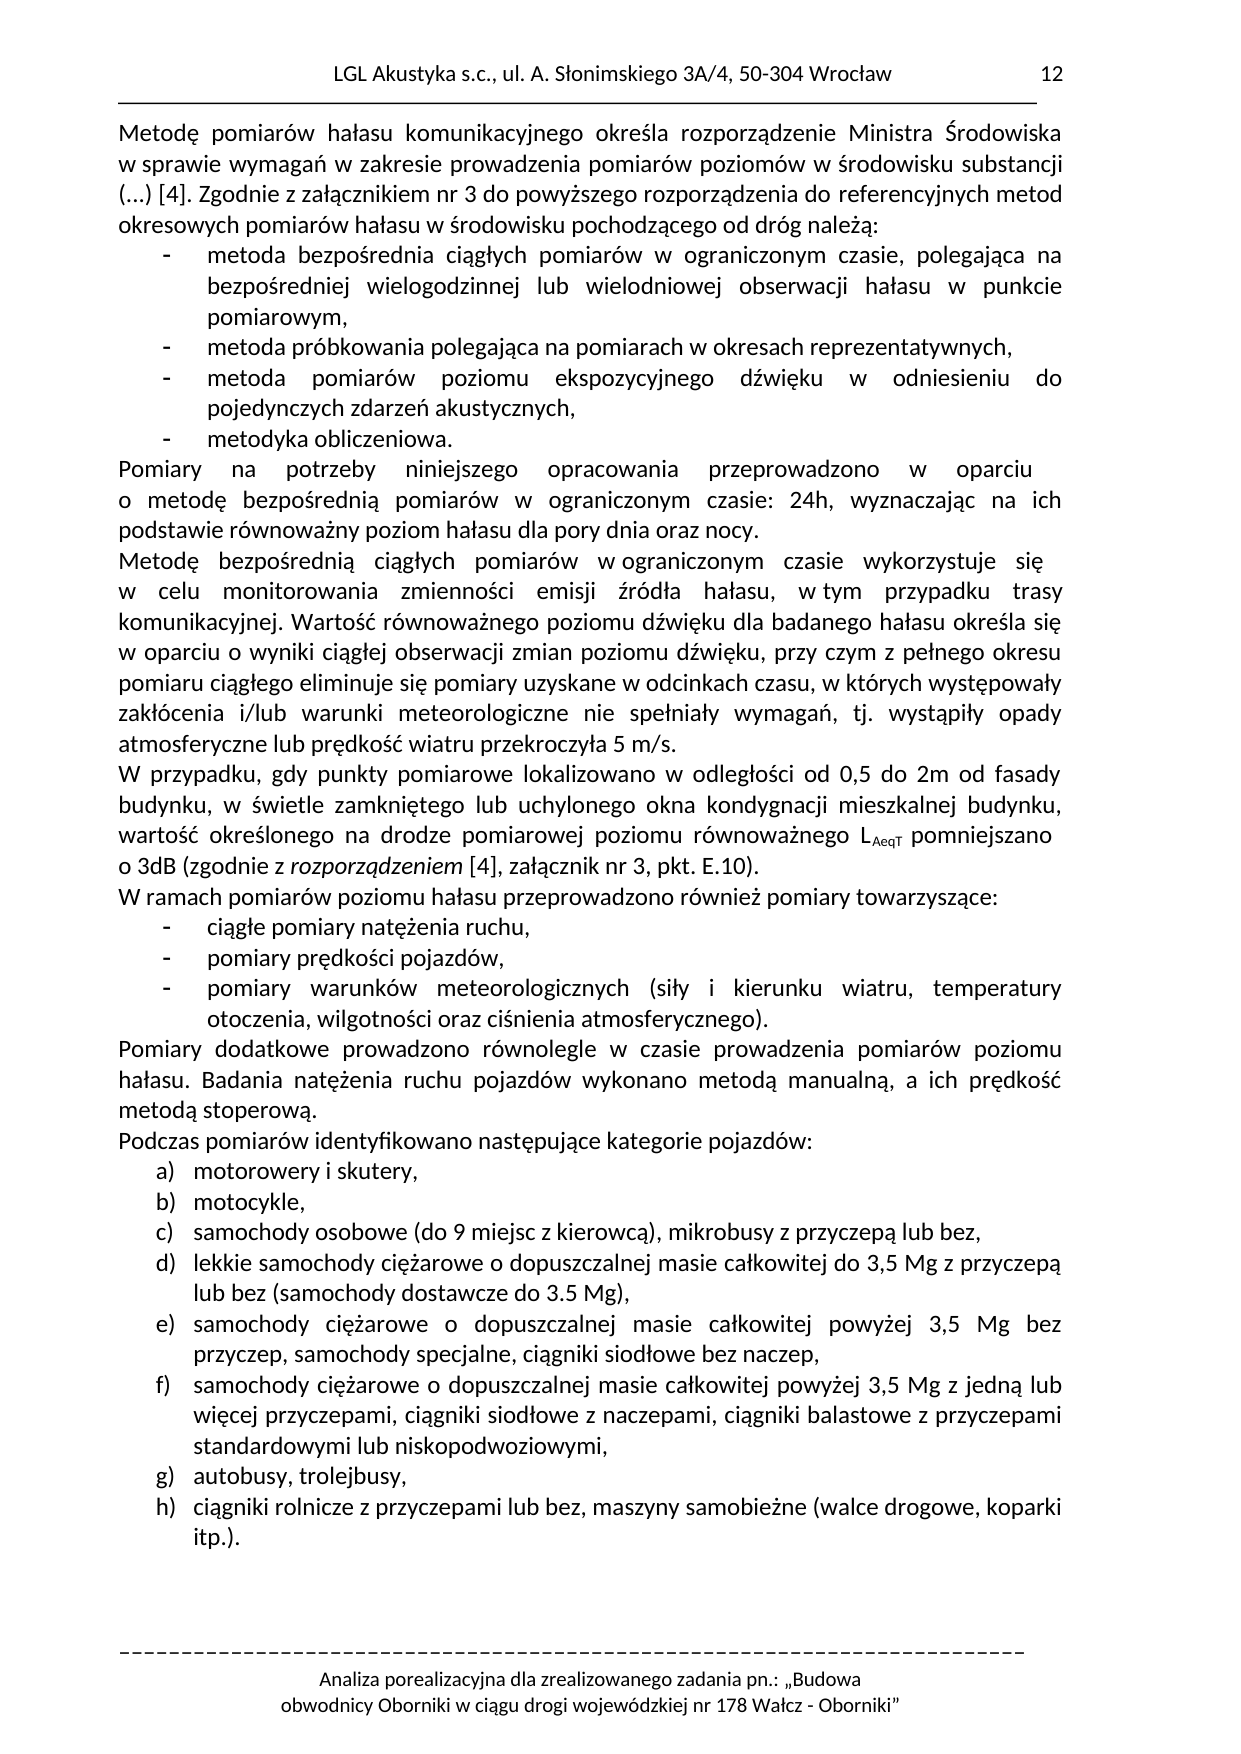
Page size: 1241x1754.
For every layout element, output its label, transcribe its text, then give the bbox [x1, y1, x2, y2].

text Metodę bezpośrednią ciągłych pomiarów w ograniczonym czasie wykorzystuje się w celu monitorowania zmienności emisji źródła hałasu, w tym przypadku trasy komunikacyjnej. Wartość równoważnego poziomu dźwięku dla badanego hałasu określa się w oparciu o wyniki ciągłej obserwacji zmian poziomu dźwięku, przy czym z pełnego okresu pomiaru ciągłego eliminuje się pomiary uzyskane w odcinkach czasu, w których występowały zakłócenia i/lub warunki meteorologiczne nie spełniały wymagań, tj. wystąpiły opady atmosferyczne lub prędkość wiatru przekroczyła 5 m/s. [118, 545, 1063, 758]
list samochody osobowe (do 9 miejsc z kierowcą), mikrobusy z przyczepą lub bez, [156, 1216, 1063, 1247]
list ciągłe pomiary natężenia ruchu, [162, 911, 1063, 942]
list pomiary warunków meteorologicznych (siły i kierunku wiatru, temperatury otoczenia, wilgotności oraz ciśnienia atmosferycznego). [162, 972, 1063, 1033]
list metoda pomiarów poziomu ekspozycyjnego dźwięku w odniesieniu do pojedynczych zdarzeń akustycznych, [162, 362, 1063, 423]
list ciągniki rolnicze z przyczepami lub bez, maszyny samobieżne (walce drogowe, koparki itp.). [156, 1491, 1063, 1552]
list pomiary prędkości pojazdów, [162, 942, 1063, 972]
list autobusy, trolejbusy, [156, 1461, 1063, 1491]
list metodyka obliczeniowa. [162, 423, 1063, 453]
text Podczas pomiarów identyfikowano następujące kategorie pojazdów: [118, 1125, 1063, 1155]
text Metodę pomiarów hałasu komunikacyjnego określa rozporządzenie Ministra Środowiska w sprawie wymagań w zakresie prowadzenia pomiarów poziomów w środowisku substancji (...) [4]. Zgodnie z załącznikiem nr 3 do powyższego rozporządzenia do referencyjnych metod okresowych pomiarów hałasu w środowisku pochodzącego od dróg należą: [118, 118, 1063, 240]
list motocykle, [156, 1186, 1063, 1216]
list samochody ciężarowe o dopuszczalnej masie całkowitej powyżej 3,5 Mg bez przyczep, samochody specjalne, ciągniki siodłowe bez naczep, [156, 1308, 1063, 1369]
text W ramach pomiarów poziomu hałasu przeprowadzono również pomiary towarzyszące: [118, 881, 1063, 911]
list metoda bezpośrednia ciągłych pomiarów w ograniczonym czasie, polegająca na bezpośredniej wielogodzinnej lub wielodniowej obserwacji hałasu w punkcie pomiarowym, [162, 240, 1063, 331]
text Pomiary na potrzeby niniejszego opracowania przeprowadzono w oparciu o metodę bezpośrednią pomiarów w ograniczonym czasie: 24h, wyznaczając na ich podstawie równoważny poziom hałasu dla pory dnia oraz nocy. [118, 453, 1063, 545]
list lekkie samochody ciężarowe o dopuszczalnej masie całkowitej do 3,5 Mg z przyczepą lub bez (samochody dostawcze do 3.5 Mg), [156, 1247, 1063, 1308]
text Pomiary dodatkowe prowadzono równolegle w czasie prowadzenia pomiarów poziomu hałasu. Badania natężenia ruchu pojazdów wykonano metodą manualną, a ich prędkość metodą stoperową. [118, 1033, 1063, 1125]
list samochody ciężarowe o dopuszczalnej masie całkowitej powyżej 3,5 Mg z jedną lub więcej przyczepami, ciągniki siodłowe z naczepami, ciągniki balastowe z przyczepami standardowymi lub niskopodwoziowymi, [156, 1369, 1063, 1461]
list motorowery i skutery, [156, 1155, 1063, 1186]
list metoda próbkowania polegająca na pomiarach w okresach reprezentatywnych, [162, 331, 1063, 362]
text W przypadku, gdy punkty pomiarowe lokalizowano w odległości od 0,5 do 2m od fasady budynku, w świetle zamkniętego lub uchylonego okna kondygnacji mieszkalnej budynku, wartość określonego na drodze pomiarowej poziomu równoważnego LAeqT pomniejszano o 3dB (zgodnie z rozporządzeniem [4], załącznik nr 3, pkt. E.10). [118, 758, 1063, 881]
